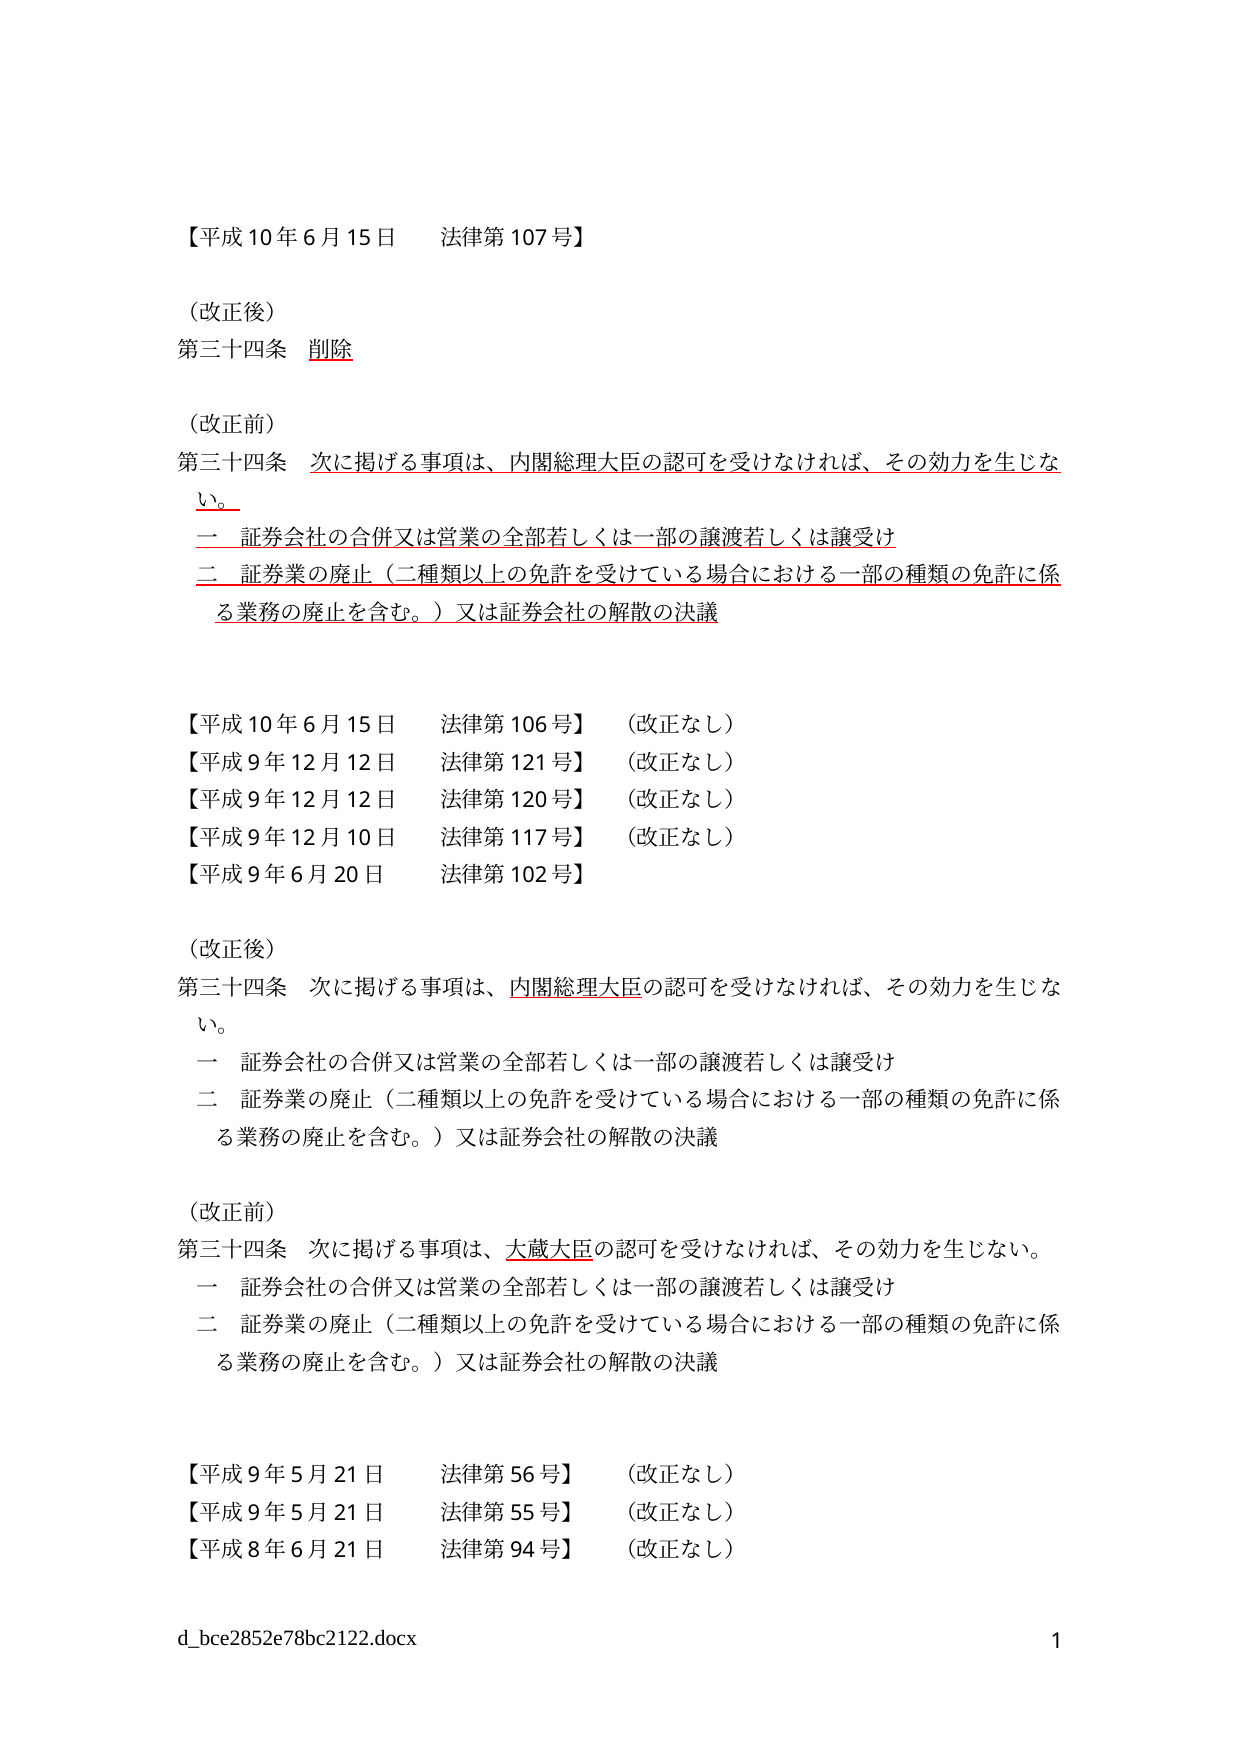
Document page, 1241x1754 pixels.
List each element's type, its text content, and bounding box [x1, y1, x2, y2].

text 【平成9年12月12日 法律第121号】 （改正なし） [177, 742, 1063, 779]
text （改正前） [177, 404, 1063, 442]
text （改正後） [177, 929, 1063, 967]
text 第三十四条 次に掲げる事項は、内閣総理大臣の認可を受けなければ、その効力を生じない。 [177, 442, 1063, 517]
text 一 証券会社の合併又は営業の全部若しくは一部の譲渡若しくは譲受け [196, 1267, 1063, 1304]
text 一 証券会社の合併又は営業の全部若しくは一部の譲渡若しくは譲受け [196, 517, 1063, 554]
text 二 証券業の廃止（二種類以上の免許を受けている場合における一部の種類の免許に係る業務の廃止を含む。）又は証券会社の解散の決議 [196, 1079, 1063, 1154]
text 二 証券業の廃止（二種類以上の免許を受けている場合における一部の種類の免許に係る業務の廃止を含む。）又は証券会社の解散の決議 [196, 554, 1063, 629]
text 【平成9年6月20日 法律第102号】 [177, 854, 1063, 892]
text （改正前） [177, 1192, 1063, 1229]
text 【平成9年5月21日 法律第56号】 （改正なし） [177, 1454, 1063, 1492]
text 【平成9年12月10日 法律第117号】 （改正なし） [177, 817, 1063, 854]
text 第三十四条 削除 [177, 329, 1063, 367]
text 第三十四条 次に掲げる事項は、大蔵大臣の認可を受けなければ、その効力を生じない。 [177, 1229, 1063, 1267]
text 【平成8年6月21日 法律第94号】 （改正なし） [177, 1529, 1063, 1567]
text 一 証券会社の合併又は営業の全部若しくは一部の譲渡若しくは譲受け [196, 1042, 1063, 1079]
text 【平成10年6月15日 法律第107号】 [177, 217, 1063, 254]
text 【平成9年12月12日 法律第120号】 （改正なし） [177, 779, 1063, 817]
text （改正後） [177, 292, 1063, 329]
text 【平成9年5月21日 法律第55号】 （改正なし） [177, 1492, 1063, 1529]
text 第三十四条 次に掲げる事項は、内閣総理大臣の認可を受けなければ、その効力を生じない。 [177, 967, 1063, 1042]
text 二 証券業の廃止（二種類以上の免許を受けている場合における一部の種類の免許に係る業務の廃止を含む。）又は証券会社の解散の決議 [196, 1304, 1063, 1379]
text 【平成10年6月15日 法律第106号】 （改正なし） [177, 704, 1063, 742]
